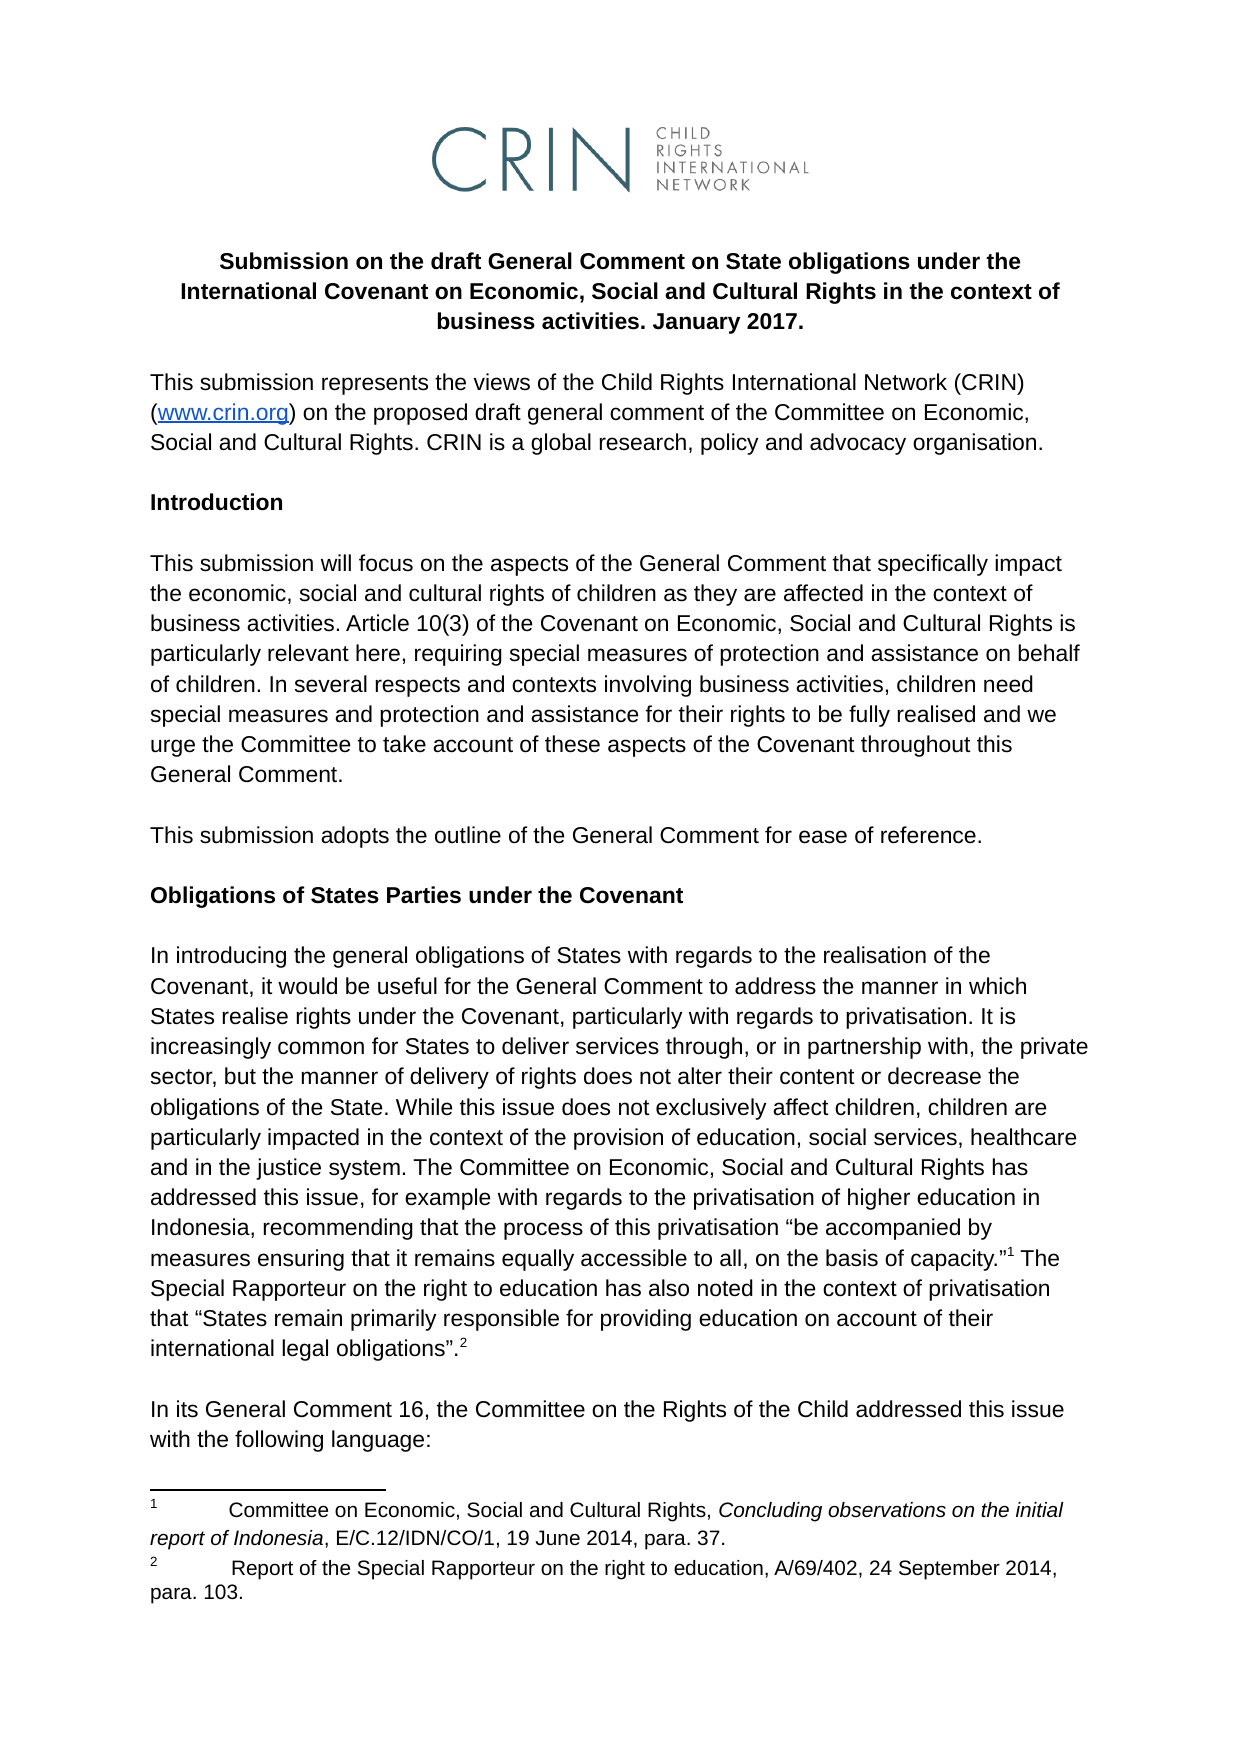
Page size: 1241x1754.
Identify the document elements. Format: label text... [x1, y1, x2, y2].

text This submission represents the views of the Child Rights International Network (CRIN) (www.crin.org) on the proposed draft general comment of the Committee on Economic, Social and Cultural Rights. CRIN is a global research, policy and advocacy organisation. [150, 368, 1090, 455]
text Submission on the draft General Comment on State obligations under the International Covenant on Economic, Social and Cultural Rights in the context of business activities. January 2017. [150, 248, 1090, 334]
text In introducing the general obligations of States with regards to the realisation of the Covenant, it would be useful for the General Comment to address the manner in which States realise rights under the Covenant, particularly with regards to privatisation. It is increasingly common for States to deliver services through, or in partnership with, the private sector, but the manner of delivery of rights does not alter their content or decrease the obligations of the State. While this issue does not exclusively affect children, children are particularly impacted in the context of the provision of education, social services, healthcare and in the justice system. The Committee on Economic, Social and Cultural Rights has addressed this issue, for example with regards to the privatisation of higher education in Indonesia, recommending that the process of this privatisation “be accompanied by measures ensuring that it remains equally accessible to all, on the basis of capacity.” The Special Rapporteur on the right to education has also noted in the context of privatisation that “States remain primarily responsible for providing education on account of their international legal obligations”. [150, 942, 1090, 1361]
text This submission adopts the outline of the General Comment for ease of reference. [150, 822, 1090, 848]
picture [422, 105, 818, 214]
text Obligations of States Parties under the Covenant [150, 882, 1090, 908]
text Introduction [150, 489, 1090, 516]
text In its General Comment 16, the Committee on the Rights of the Child addressed this issue with the following language: [150, 1396, 1090, 1452]
text This submission will focus on the aspects of the General Comment that specifically impact the economic, social and cultural rights of children as they are affected in the context of business activities. Article 10(3) of the Covenant on Economic, Social and Cultural Rights is particularly relevant here, requiring special measures of protection and assistance on behalf of children. In several respects and contexts involving business activities, children need special measures and protection and assistance for their rights to be fully realised and we urge the Committee to take account of these aspects of the Covenant throughout this General Comment. [150, 550, 1090, 787]
